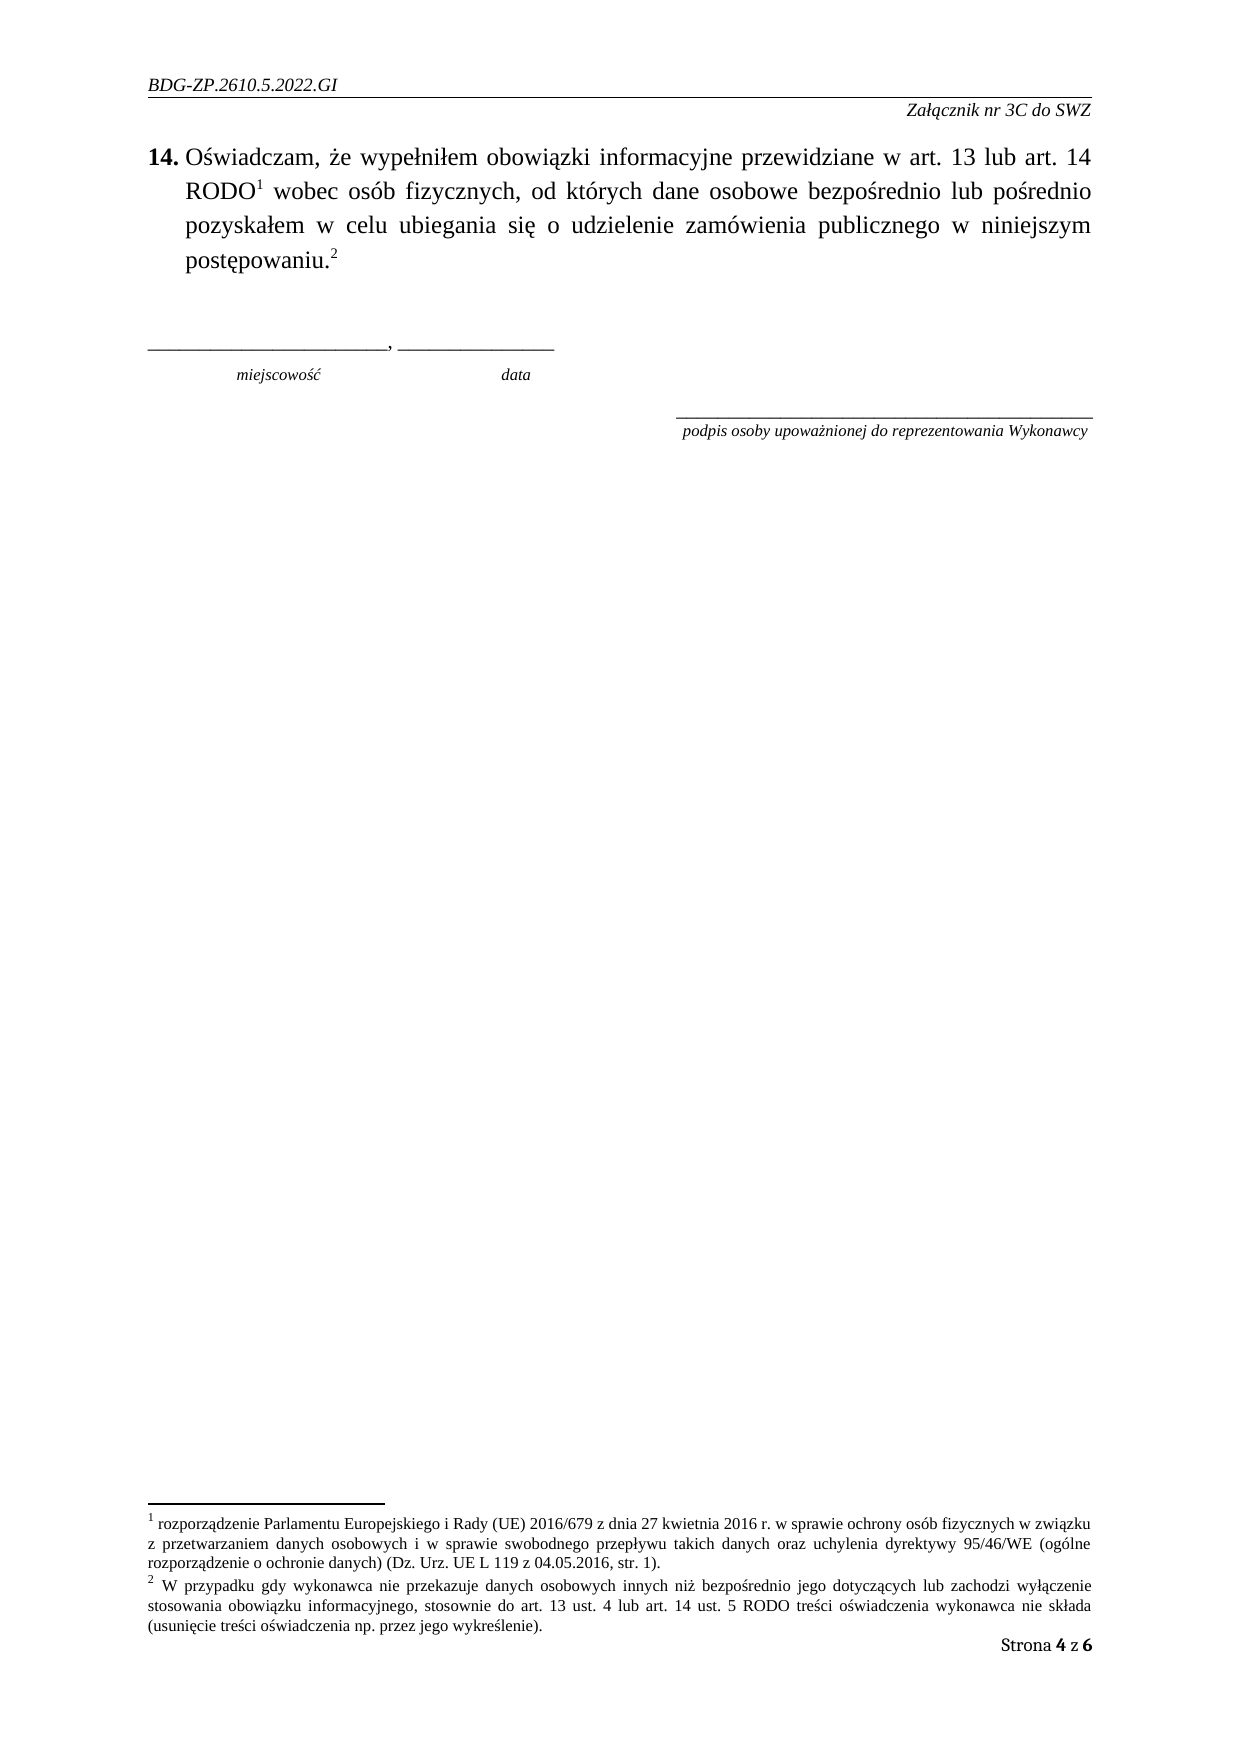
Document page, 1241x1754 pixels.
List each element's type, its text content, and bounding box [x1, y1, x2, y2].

text ________________________________________ [148, 397, 1092, 421]
text _______________________, _______________ [148, 329, 1092, 353]
text miejscowość data [148, 365, 1092, 384]
list Oświadczam, że wypełniłem obowiązki informacyjne przewidziane w art. 13 lub art. 14 RODO wobec osób fizycznych, od których dane osobowe bezpośrednio lub pośrednio pozyskałem w celu ubiegania się o udzielenie zamówienia publicznego w niniejszym postępowaniu. [148, 142, 1092, 274]
text podpis osoby upoważnionej do reprezentowania Wykonawcy [679, 421, 1092, 440]
